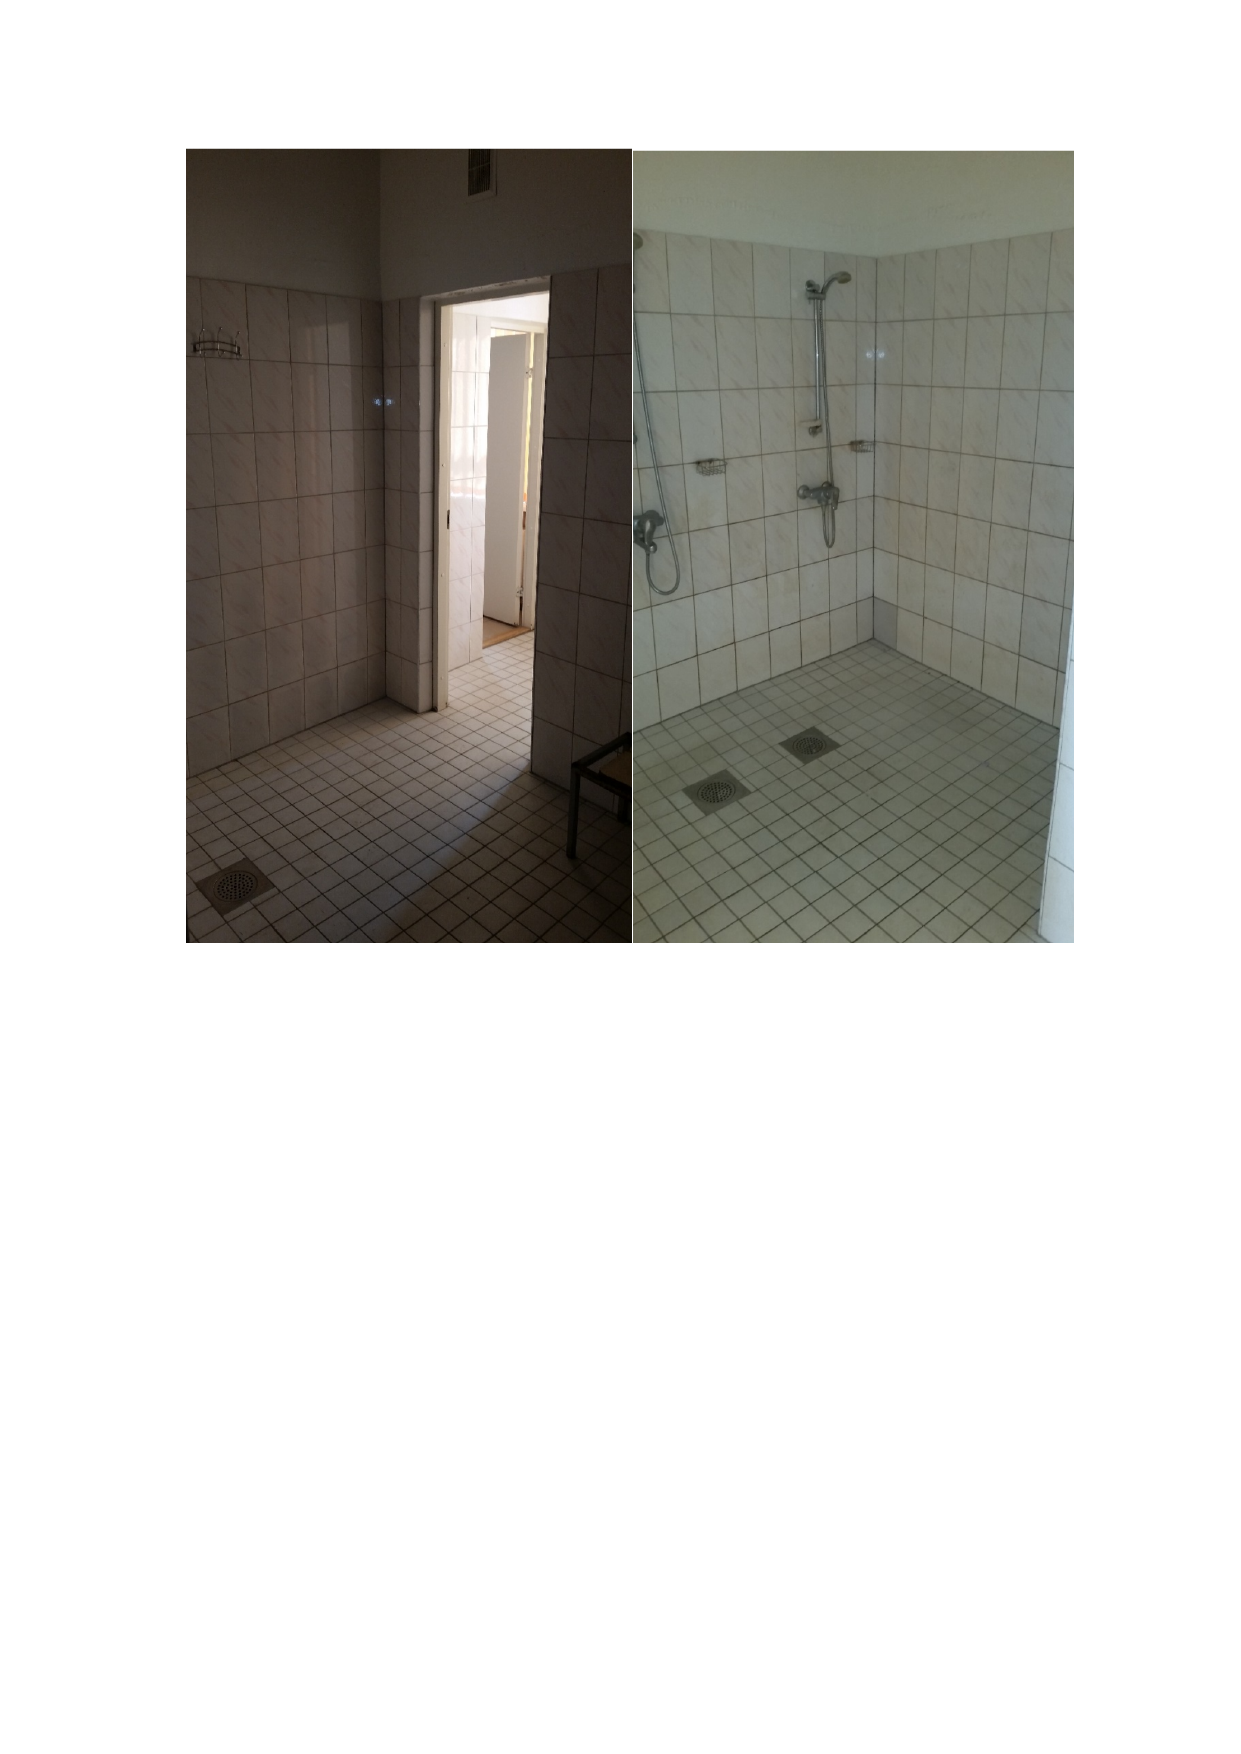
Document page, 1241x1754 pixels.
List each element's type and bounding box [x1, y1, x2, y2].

picture [186, 150, 632, 943]
picture [633, 152, 1074, 943]
